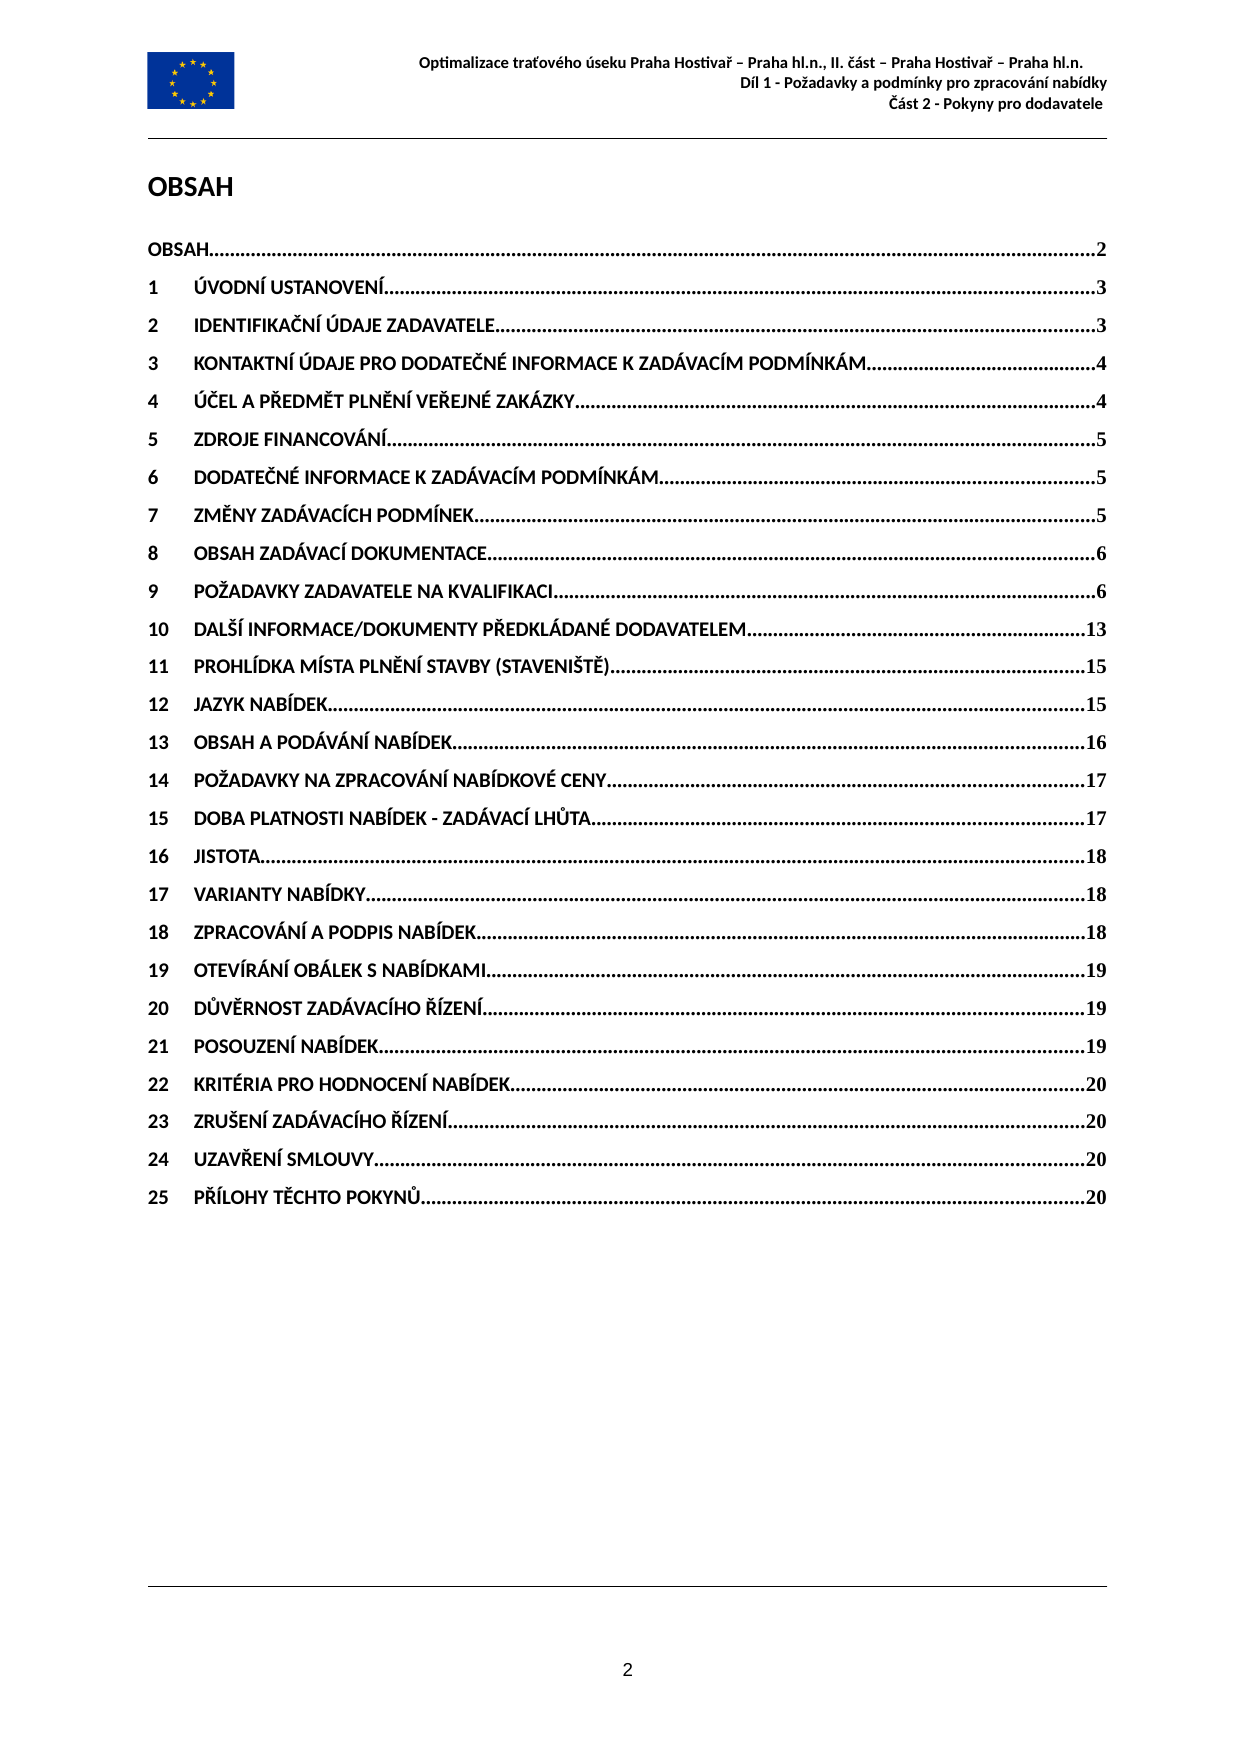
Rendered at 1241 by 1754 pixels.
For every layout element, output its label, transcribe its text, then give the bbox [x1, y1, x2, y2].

text 6 DODATEČNÉ INFORMACE K ZADÁVACÍM PODMÍNKÁM 5 [148, 464, 1107, 489]
text 21 POSOUZENÍ NABÍDEK 19 [148, 1033, 1107, 1058]
text 14 POŽADAVKY NA ZPRACOVÁNÍ NABÍDKOVÉ CENY 17 [148, 767, 1107, 793]
text 18 ZPRACOVÁNÍ A PODPIS NABÍDEK 18 [148, 919, 1107, 944]
text 17 VARIANTY NABÍDKY 18 [148, 881, 1107, 907]
text 20 DŮVĚRNOST ZADÁVACÍHO ŘÍZENÍ 19 [148, 995, 1107, 1020]
text 7 ZMĚNY ZADÁVACÍCH PODMÍNEK 5 [148, 502, 1107, 527]
text OBSAH 2 [148, 237, 1107, 262]
text 25 PŘÍLOHY TĚCHTO POKYNŮ 20 [148, 1184, 1107, 1210]
text OBSAH [148, 168, 1107, 204]
picture [147, 52, 235, 109]
text 3 Kontaktní údaje pro dodatečné informace k zadávacím podmínkám 4 [148, 350, 1107, 376]
text 8 OBSAH ZADÁVACÍ DOKUMENTACE 6 [148, 540, 1107, 565]
text 2 Identifikační údaje zadavatele 3 [148, 312, 1107, 338]
text 22 KRITÉRIA PRO HODNOCENÍ NABÍDEK 20 [148, 1071, 1107, 1096]
text 11 PROHLÍDKA MÍSTA PLNĚNÍ STAVBY (STAVENIŠTĚ) 15 [148, 654, 1107, 679]
text 5 ZDROJE FINANCOVÁNÍ 5 [148, 426, 1107, 452]
text 9 POŽADAVKY ZADAVATELE NA KVALIFIKACI 6 [148, 578, 1107, 603]
text 12 JAZYK NABÍDEK 15 [148, 692, 1107, 717]
text 15 DOBA PLATNOSTI NABÍDEK - ZADÁVACÍ LHŮTA 17 [148, 805, 1107, 831]
text 1 ÚVODNÍ USTANOVENÍ 3 [148, 274, 1107, 300]
text 23 ZRUŠENÍ ZADÁVACÍHO ŘÍZENÍ 20 [148, 1109, 1107, 1134]
text 19 OTEVÍRÁNÍ OBÁLEK S NABÍDKAMI 19 [148, 957, 1107, 982]
text 4 ÚČEL A PŘEDMĚT PLNĚNÍ VEŘEJNÉ ZAKÁZKY 4 [148, 388, 1107, 414]
text 16 JISTOTA 18 [148, 843, 1107, 869]
text 13 OBSAH A PODÁVÁNÍ NABÍDEK 16 [148, 729, 1107, 755]
text 24 UZAVŘENÍ SMLOUVY 20 [148, 1147, 1107, 1172]
text 10 DALŠÍ INFORMACE/DOKUMENTY PŘEDKLÁDANÉ DODAVATELEM 13 [148, 616, 1107, 641]
